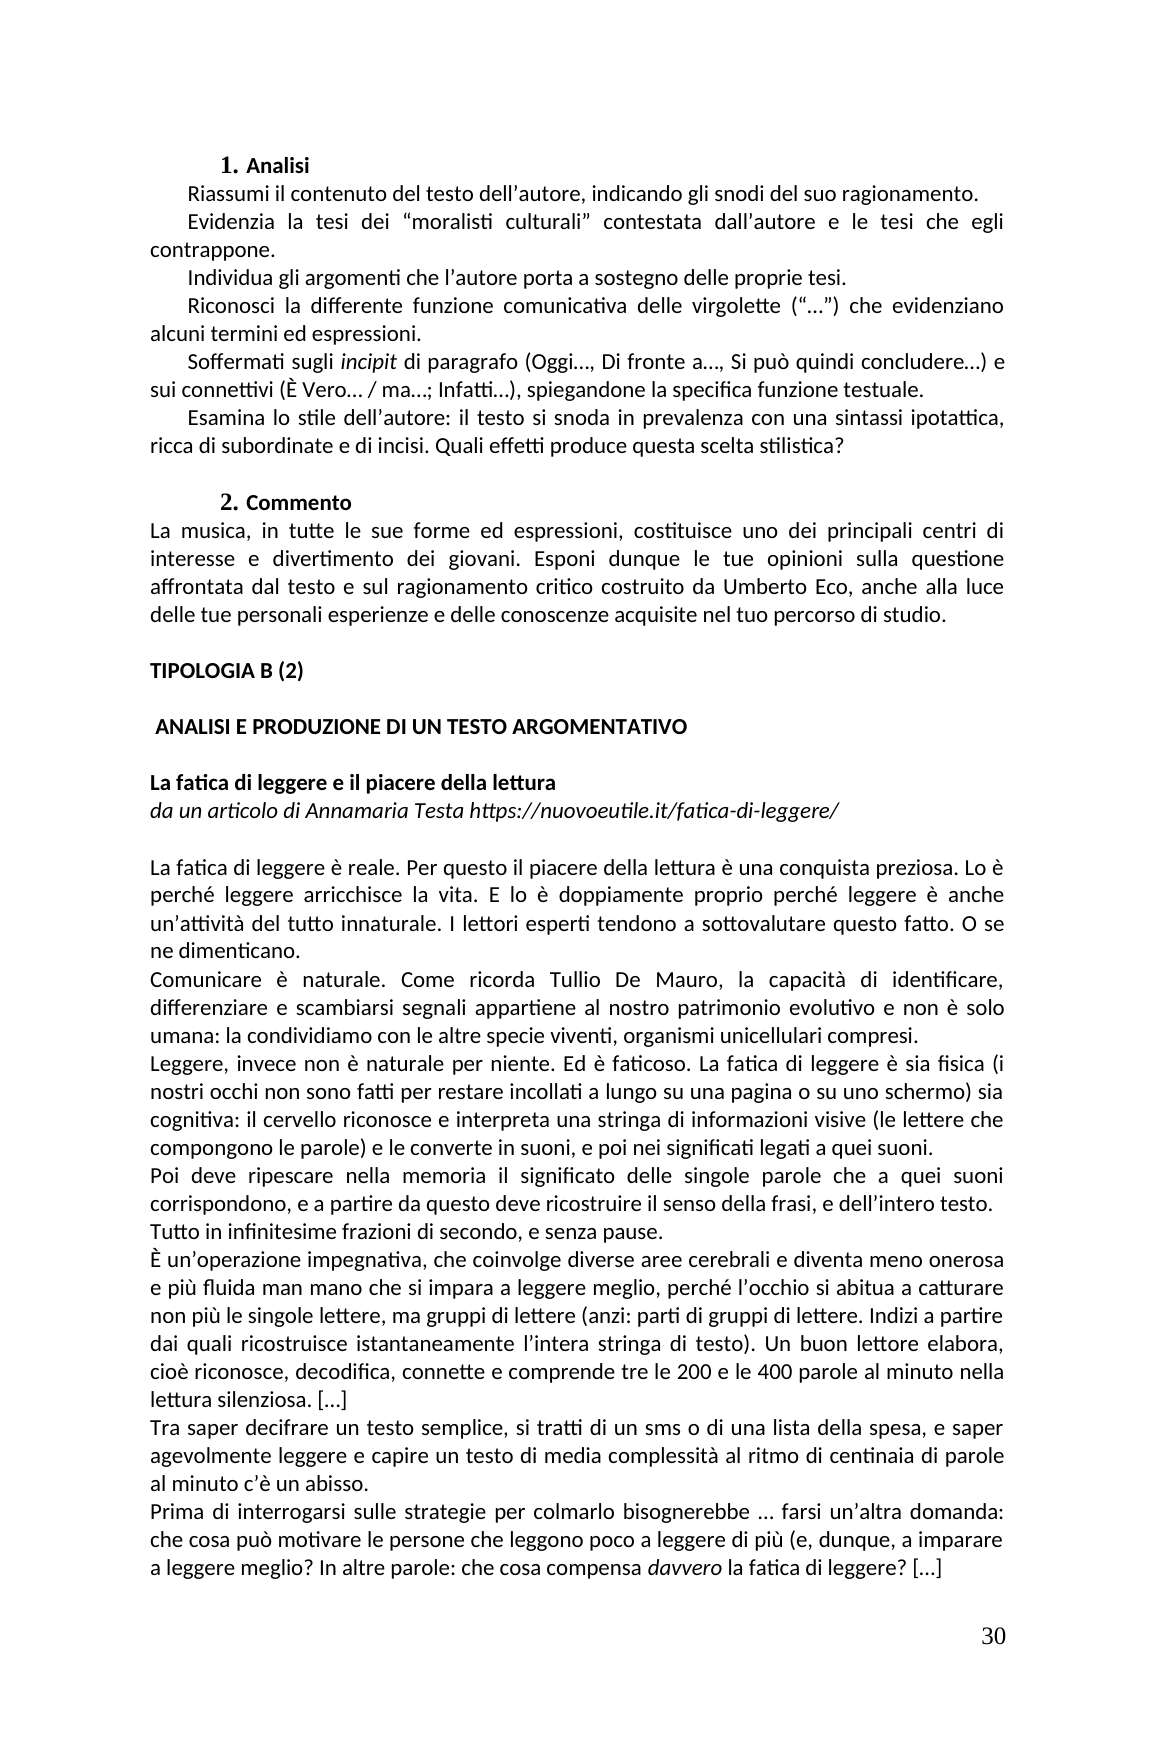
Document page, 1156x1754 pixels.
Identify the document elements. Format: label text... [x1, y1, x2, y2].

text Tutto in infinitesime frazioni di secondo, e senza pause. [150, 1217, 1006, 1245]
text da un articolo di Annamaria Testa https://nuovoeutile.it/fatica-di-leggere/ [150, 797, 1006, 824]
text La fatica di leggere e il piacere della lettura [150, 768, 1006, 797]
list Commento [220, 487, 1006, 516]
text La musica, in tutte le sue forme ed espressioni, costituisce uno dei principali centri di interesse e divertimento dei giovani. Esponi dunque le tue opinioni sulla questione affrontata dal testo e sul ragionamento critico costruito da Umberto Eco, anche alla luce delle tue personali esperienze e delle conoscenze acquisite nel tuo percorso di studio. [150, 516, 1006, 628]
text Prima di interrogarsi sulle strategie per colmarlo bisognerebbe … farsi un’altra domanda: che cosa può motivare le persone che leggono poco a leggere di più (e, dunque, a imparare a leggere meglio? In altre parole: che cosa compensa davvero la fatica di leggere? […] [150, 1497, 1006, 1581]
text Leggere, invece non è naturale per niente. Ed è faticoso. La fatica di leggere è sia fisica (i nostri occhi non sono fatti per restare incollati a lungo su una pagina o su uno schermo) sia cognitiva: il cervello riconosce e interpreta una stringa di informazioni visive (le lettere che compongono le parole) e le converte in suoni, e poi nei significati legati a quei suoni. [150, 1049, 1006, 1161]
list Riconosci la differente funzione comunicativa delle virgolette (“…”) che evidenziano alcuni termini ed espressioni. [150, 291, 1006, 347]
text È un’operazione impegnativa, che coinvolge diverse aree cerebrali e diventa meno onerosa e più fluida man mano che si impara a leggere meglio, perché l’occhio si abitua a catturare non più le singole lettere, ma gruppi di lettere (anzi: parti di gruppi di lettere. Indizi a partire dai quali ricostruisce istantaneamente l’intera stringa di testo). Un buon lettore elabora, cioè riconosce, decodifica, connette e comprende tre le 200 e le 400 parole al minuto nella lettura silenziosa. […] [150, 1245, 1006, 1413]
text TIPOLOGIA B (2) [150, 656, 1006, 684]
text Poi deve ripescare nella memoria il significato delle singole parole che a quei suoni corrispondono, e a partire da questo deve ricostruire il senso della frasi, e dell’intero testo. [150, 1161, 1006, 1217]
text Tra saper decifrare un testo semplice, si tratti di un sms o di una lista della spesa, e saper agevolmente leggere e capire un testo di media complessità al ritmo di centinaia di parole al minuto c’è un abisso. [150, 1413, 1006, 1497]
list Analisi [220, 150, 1006, 179]
list Individua gli argomenti che l’autore porta a sostegno delle proprie tesi. [150, 263, 1006, 291]
list Soffermati sugli incipit di paragrafo (Oggi…, Di fronte a…, Si può quindi concludere…) e sui connettivi (È Vero… / ma…; Infatti…), spiegandone la specifica funzione testuale. [150, 347, 1006, 403]
list Riassumi il contenuto del testo dell’autore, indicando gli snodi del suo ragionamento. [150, 179, 1006, 207]
list Esamina lo stile dell’autore: il testo si snoda in prevalenza con una sintassi ipotattica, ricca di subordinate e di incisi. Quali effetti produce questa scelta stilistica? [150, 403, 1006, 459]
text Comunicare è naturale. Come ricorda Tullio De Mauro, la capacità di identificare, differenziare e scambiarsi segnali appartiene al nostro patrimonio evolutivo e non è solo umana: la condividiamo con le altre specie viventi, organismi unicellulari compresi. [150, 965, 1006, 1049]
text La fatica di leggere è reale. Per questo il piacere della lettura è una conquista preziosa. Lo è perché leggere arricchisce la vita. E lo è doppiamente proprio perché leggere è anche un’attività del tutto innaturale. I lettori esperti tendono a sottovalutare questo fatto. O se ne dimenticano. [150, 853, 1006, 965]
list Evidenzia la tesi dei “moralisti culturali” contestata dall’autore e le tesi che egli contrappone. [150, 207, 1006, 263]
text ANALISI E PRODUZIONE DI UN TESTO ARGOMENTATIVO [150, 712, 1006, 741]
